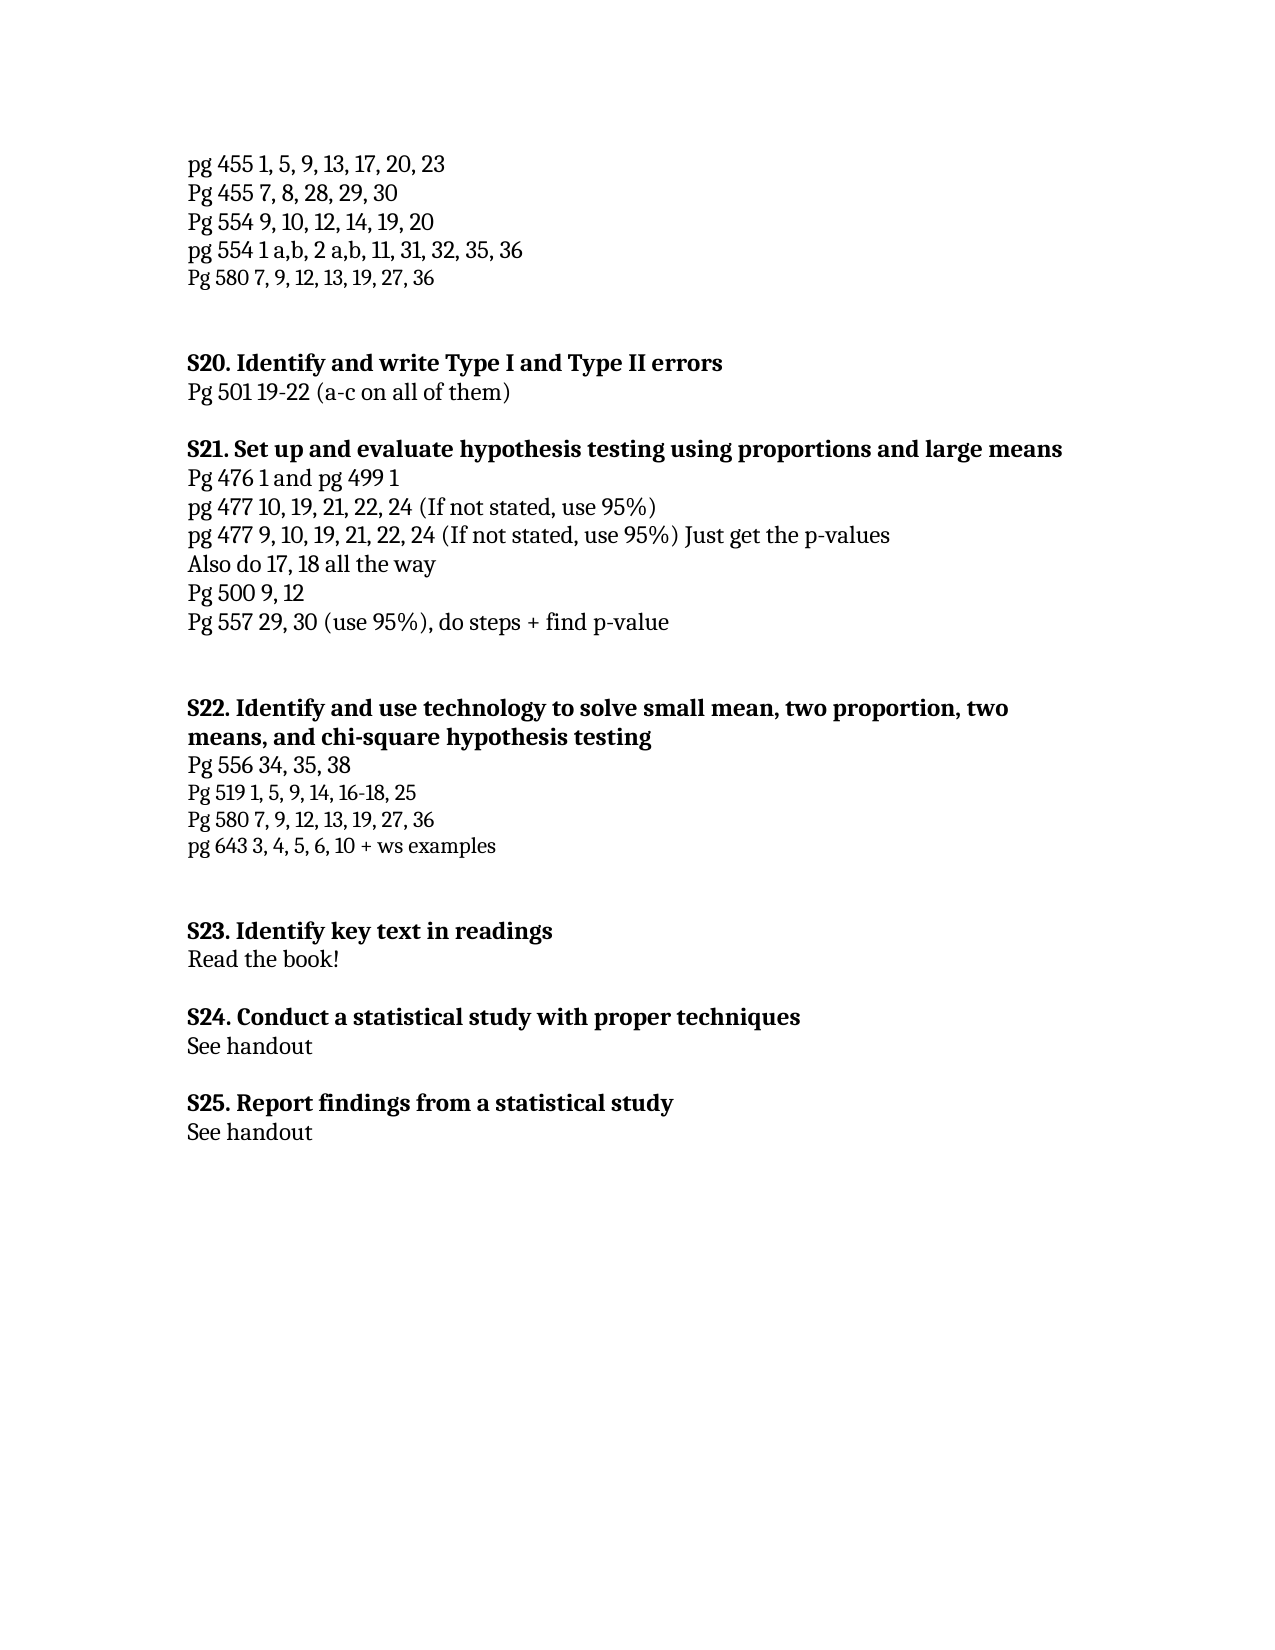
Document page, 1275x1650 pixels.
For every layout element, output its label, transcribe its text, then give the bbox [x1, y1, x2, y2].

text Pg 580 7, 9, 12, 13, 19, 27, 36 [187, 806, 1087, 833]
text Also do 17, 18 all the way [187, 550, 1087, 579]
text Pg 501 19-22 (a-c on all of them) [187, 378, 1087, 406]
text Pg 476 1 and pg 499 1 [187, 464, 1087, 493]
text S25. Report findings from a statistical study [187, 1089, 1087, 1118]
text Pg 556 34, 35, 38 [187, 751, 1087, 780]
text Pg 554 9, 10, 12, 14, 19, 20 [187, 207, 1087, 236]
text S23. Identify key text in readings [187, 917, 1087, 945]
text See handout [187, 1118, 1087, 1147]
text Pg 455 7, 8, 28, 29, 30 [187, 179, 1087, 207]
text Pg 519 1, 5, 9, 14, 16-18, 25 [187, 780, 1087, 806]
text S24. Conduct a statistical study with proper techniques [187, 1003, 1087, 1032]
text pg 455 1, 5, 9, 13, 17, 20, 23 [187, 150, 1087, 179]
text pg 477 10, 19, 21, 22, 24 (If not stated, use 95%) [187, 493, 1087, 521]
text See handout [187, 1032, 1087, 1060]
text S22. Identify and use technology to solve small mean, two proportion, two means, and chi-square hypothesis testing [187, 694, 1087, 751]
text pg 554 1 a,b, 2 a,b, 11, 31, 32, 35, 36 [187, 236, 1087, 265]
text S21. Set up and evaluate hypothesis testing using proportions and large means [187, 435, 1087, 464]
text Pg 500 9, 12 [187, 579, 1087, 608]
text Read the book! [187, 945, 1087, 974]
text Pg 580 7, 9, 12, 13, 19, 27, 36 [187, 265, 1087, 291]
text S20. Identify and write Type I and Type II errors [187, 349, 1087, 378]
text Pg 557 29, 30 (use 95%), do steps + find p-value [187, 608, 1087, 636]
text pg 477 9, 10, 19, 21, 22, 24 (If not stated, use 95%) Just get the p-values [187, 521, 1087, 550]
text pg 643 3, 4, 5, 6, 10 + ws examples [187, 833, 1087, 859]
